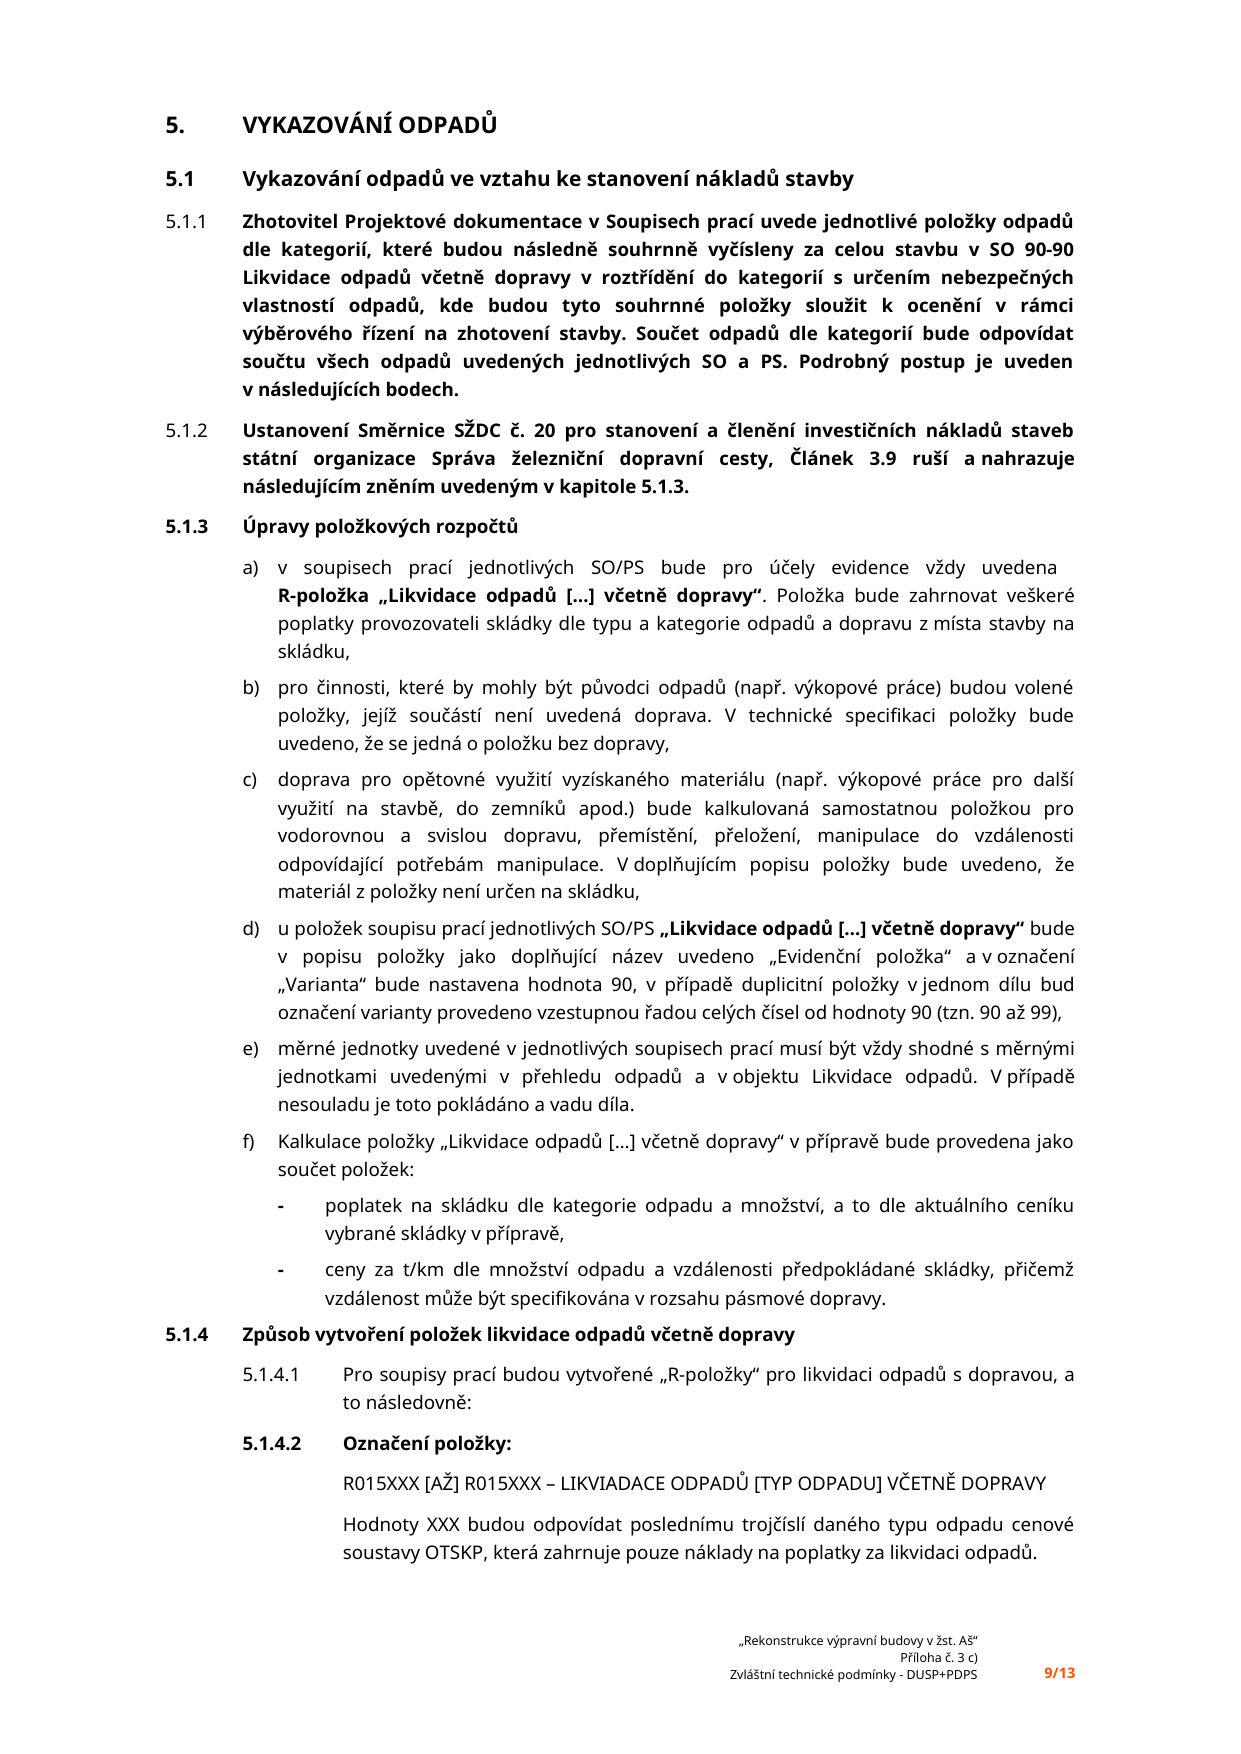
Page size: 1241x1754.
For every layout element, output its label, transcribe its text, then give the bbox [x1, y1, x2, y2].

list Označení položky: [242, 1430, 1075, 1456]
list Vykazování odpadů ve vztahu ke stanovení nákladů stavby [165, 164, 1075, 193]
list Kalkulace položky „Likvidace odpadů […] včetně dopravy“ v přípravě bude provedena jako součet položek: [242, 1128, 1075, 1182]
list v soupisech prací jednotlivých SO/PS bude pro účely evidence vždy uvedena R-položka „Likvidace odpadů […] včetně dopravy“. Položka bude zahrnovat veškeré poplatky provozovateli skládky dle typu a kategorie odpadů a dopravu z místa stavby na skládku, [242, 554, 1075, 663]
list u položek soupisu prací jednotlivých SO/PS „Likvidace odpadů […] včetně dopravy“ bude v popisu položky jako doplňující název uvedeno „Evidenční položka“ a v označení „Varianta“ bude nastavena hodnota 90, v případě duplicitní položky v jednom dílu bud označení varianty provedeno vzestupnou řadou celých čísel od hodnoty 90 (tzn. 90 až 99), [242, 915, 1075, 1025]
list doprava pro opětovné využití vyzískaného materiálu (např. výkopové práce pro další využití na stavbě, do zemníků apod.) bude kalkulovaná samostatnou položkou pro vodorovnou a svislou dopravu, přemístění, přeložení, manipulace do vzdálenosti odpovídající potřebám manipulace. V doplňujícím popisu položky bude uvedeno, že materiál z položky není určen na skládku, [242, 767, 1075, 904]
text Hodnoty XXX budou odpovídat poslednímu trojčíslí daného typu odpadu cenové soustavy OTSKP, která zahrnuje pouze náklady na poplatky za likvidaci odpadů. [343, 1511, 1075, 1565]
list Úpravy položkových rozpočtů [165, 513, 1075, 539]
list Způsob vytvoření položek likvidace odpadů včetně dopravy [165, 1321, 1075, 1347]
list pro činnosti, které by mohly být původci odpadů (např. výkopové práce) budou volené položky, jejíž součástí není uvedená doprava. V technické specifikaci položky bude uvedeno, že se jedná o položku bez dopravy, [242, 674, 1075, 756]
list Vykazování odpadů [165, 109, 1075, 141]
text R015XXX [AŽ] R015XXX – LIKVIADACE ODPADŮ [TYP ODPADU] VČETNĚ DOPRAVY [343, 1471, 1075, 1496]
list poplatek na skládku dle kategorie odpadu a množství, a to dle aktuálního ceníku vybrané skládky v přípravě, [278, 1192, 1075, 1246]
list měrné jednotky uvedené v jednotlivých soupisech prací musí být vždy shodné s měrnými jednotkami uvedenými v přehledu odpadů a v objektu Likvidace odpadů. V případě nesouladu je toto pokládáno a vadu díla. [242, 1036, 1075, 1117]
list Pro soupisy prací budou vytvořené „R-položky“ pro likvidaci odpadů s dopravou, a to následovně: [242, 1362, 1075, 1415]
list Ustanovení Směrnice SŽDC č. 20 pro stanovení a členění investičních nákladů staveb státní organizace Správa železniční dopravní cesty, Článek 3.9 ruší a nahrazuje následujícím zněním uvedeným v kapitole 5.1.3. [165, 417, 1075, 498]
list ceny za t/km dle množství odpadu a vzdálenosti předpokládané skládky, přičemž vzdálenost může být specifikována v rozsahu pásmové dopravy. [278, 1257, 1075, 1310]
list Zhotovitel Projektové dokumentace v Soupisech prací uvede jednotlivé položky odpadů dle kategorií, které budou následně souhrnně vyčísleny za celou stavbu v SO 90-90 Likvidace odpadů včetně dopravy v roztřídění do kategorií s určením nebezpečných vlastností odpadů, kde budou tyto souhrnné položky sloužit k ocenění v rámci výběrového řízení na zhotovení stavby. Součet odpadů dle kategorií bude odpovídat součtu všech odpadů uvedených jednotlivých SO a PS. Podrobný postup je uveden v následujících bodech. [165, 208, 1075, 402]
